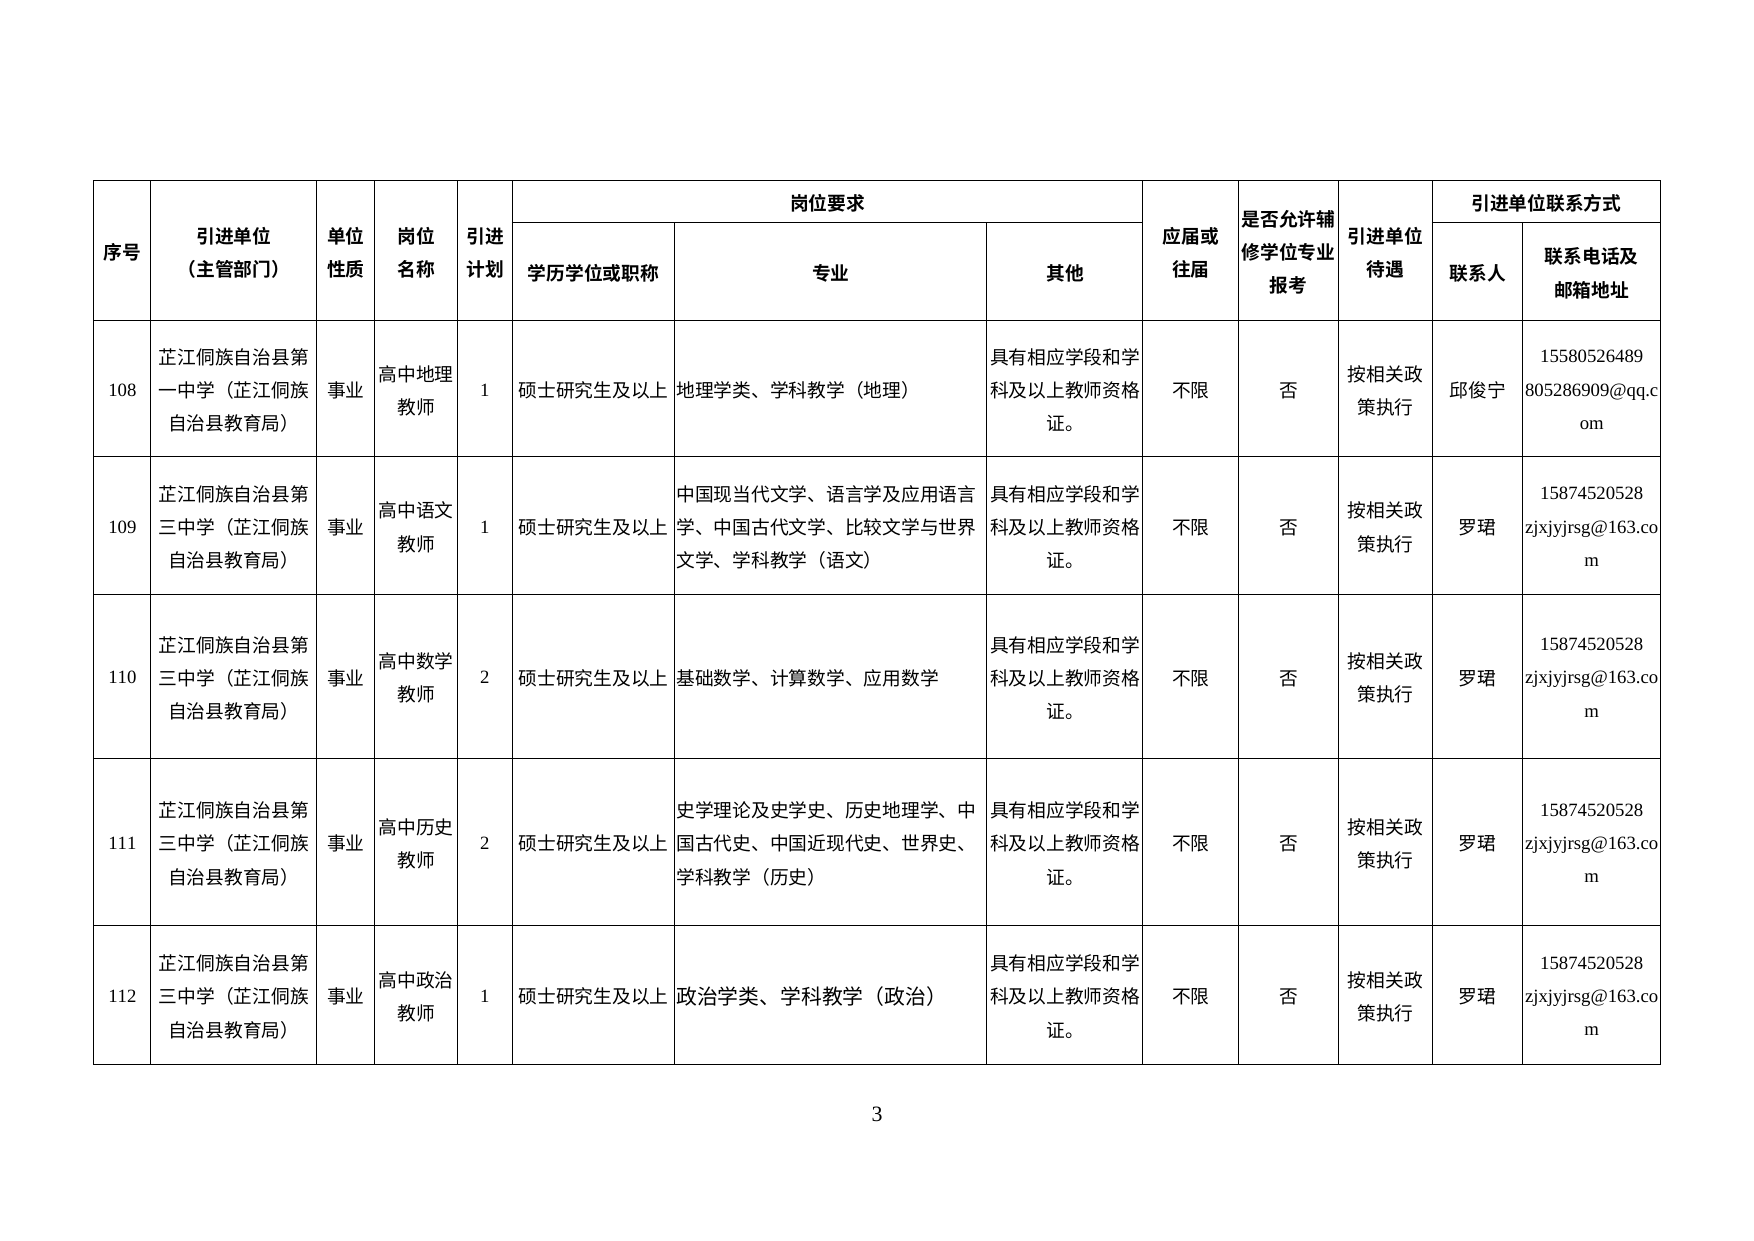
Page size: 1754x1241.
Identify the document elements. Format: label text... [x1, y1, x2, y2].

table_cell 按相关政策执行 [1339, 457, 1432, 594]
table_cell 111 [94, 759, 150, 925]
table_cell 罗珺 [1433, 595, 1522, 757]
table_cell 事业 [317, 457, 374, 594]
table_cell 不限 [1143, 595, 1238, 757]
table_cell 不限 [1143, 759, 1238, 925]
table_cell 高中政治 教师 [375, 926, 457, 1063]
table_cell 不限 [1143, 321, 1238, 456]
table_cell 学历学位或职称 [513, 223, 674, 320]
table_cell 中国现当代文学、语言学及应用语言学、中国古代文学、比较文学与世界文学、学科教学（语文） [675, 457, 986, 594]
table_cell 否 [1239, 457, 1338, 594]
table_cell 史学理论及史学史、历史地理学、中国古代史、中国近现代史、世界史、学科教学（历史） [675, 759, 986, 925]
table_header 单位性质 [317, 181, 374, 320]
table_cell 112 [94, 926, 150, 1063]
table_cell 事业 [317, 321, 374, 456]
table_cell 按相关政策执行 [1339, 595, 1432, 757]
table_cell 否 [1239, 321, 1338, 456]
table_cell 基础数学、计算数学、应用数学 [675, 595, 986, 757]
table_cell 地理学类、学科教学（地理） [675, 321, 986, 456]
table_cell 芷江侗族自治县第一中学（芷江侗族自治县教育局） [151, 321, 316, 456]
table_cell 否 [1239, 926, 1338, 1063]
table_cell 罗珺 [1433, 926, 1522, 1063]
table_header 序号 [94, 181, 150, 320]
table_cell 事业 [317, 595, 374, 757]
table_cell 硕士研究生及以上 [513, 759, 674, 925]
table_cell 15874520528 zjxjyjrsg@163.com [1523, 759, 1660, 925]
table_cell 政治学类、学科教学（政治） [675, 926, 986, 1063]
table_cell 否 [1239, 759, 1338, 925]
table_header 引进单位联系方式 [1433, 181, 1660, 222]
table_cell 硕士研究生及以上 [513, 321, 674, 456]
table_cell 不限 [1143, 457, 1238, 594]
table_cell 15874520528 zjxjyjrsg@163.com [1523, 595, 1660, 757]
table_cell 1 [458, 321, 512, 456]
table_cell 15874520528 zjxjyjrsg@163.com [1523, 926, 1660, 1063]
table_cell 罗珺 [1433, 759, 1522, 925]
table_cell 硕士研究生及以上 [513, 457, 674, 594]
table_cell 专业 [675, 223, 986, 320]
table_cell 15874520528 zjxjyjrsg@163.com [1523, 457, 1660, 594]
table_cell 110 [94, 595, 150, 757]
table_cell 按相关政策执行 [1339, 759, 1432, 925]
table_header 是否允许辅修学位专业报考 [1239, 181, 1338, 320]
table_cell 高中历史 教师 [375, 759, 457, 925]
table_cell 按相关政策执行 [1339, 321, 1432, 456]
table_cell 芷江侗族自治县第三中学（芷江侗族自治县教育局） [151, 759, 316, 925]
table_cell 其他 [987, 223, 1142, 320]
table_cell 罗珺 [1433, 457, 1522, 594]
table_cell 具有相应学段和学科及以上教师资格证。 [987, 321, 1142, 456]
table_cell 108 [94, 321, 150, 456]
table_cell 否 [1239, 595, 1338, 757]
table_header 应届或 往届 [1143, 181, 1238, 320]
table_cell 硕士研究生及以上 [513, 926, 674, 1063]
table_cell 高中数学 教师 [375, 595, 457, 757]
table_cell 事业 [317, 926, 374, 1063]
table_cell 邱俊宁 [1433, 321, 1522, 456]
table_cell 不限 [1143, 926, 1238, 1063]
table_cell 具有相应学段和学科及以上教师资格证。 [987, 457, 1142, 594]
table_cell 15580526489 805286909@qq.com [1523, 321, 1660, 456]
table_cell 事业 [317, 759, 374, 925]
table_cell 联系人 [1433, 223, 1522, 320]
table_header 岗位 名称 [375, 181, 457, 320]
table_cell 芷江侗族自治县第三中学（芷江侗族自治县教育局） [151, 595, 316, 757]
table_cell 高中语文 教师 [375, 457, 457, 594]
table_cell 2 [458, 595, 512, 757]
table_cell 具有相应学段和学科及以上教师资格证。 [987, 595, 1142, 757]
table_cell 联系电话及 邮箱地址 [1523, 223, 1660, 320]
table_cell 硕士研究生及以上 [513, 595, 674, 757]
table_cell 109 [94, 457, 150, 594]
table_cell 高中地理教师 [375, 321, 457, 456]
table_cell 芷江侗族自治县第三中学（芷江侗族自治县教育局） [151, 926, 316, 1063]
table_cell 1 [458, 926, 512, 1063]
table_header 岗位要求 [513, 181, 1142, 222]
table_cell 芷江侗族自治县第三中学（芷江侗族自治县教育局） [151, 457, 316, 594]
table_cell 按相关政策执行 [1339, 926, 1432, 1063]
table_cell 具有相应学段和学科及以上教师资格证。 [987, 759, 1142, 925]
table_cell 1 [458, 457, 512, 594]
table_header 引进单位 （主管部门） [151, 181, 316, 320]
table_header 引进计划 [458, 181, 512, 320]
table_cell 2 [458, 759, 512, 925]
table_header 引进单位待遇 [1339, 181, 1432, 320]
table_cell 具有相应学段和学科及以上教师资格证。 [987, 926, 1142, 1063]
